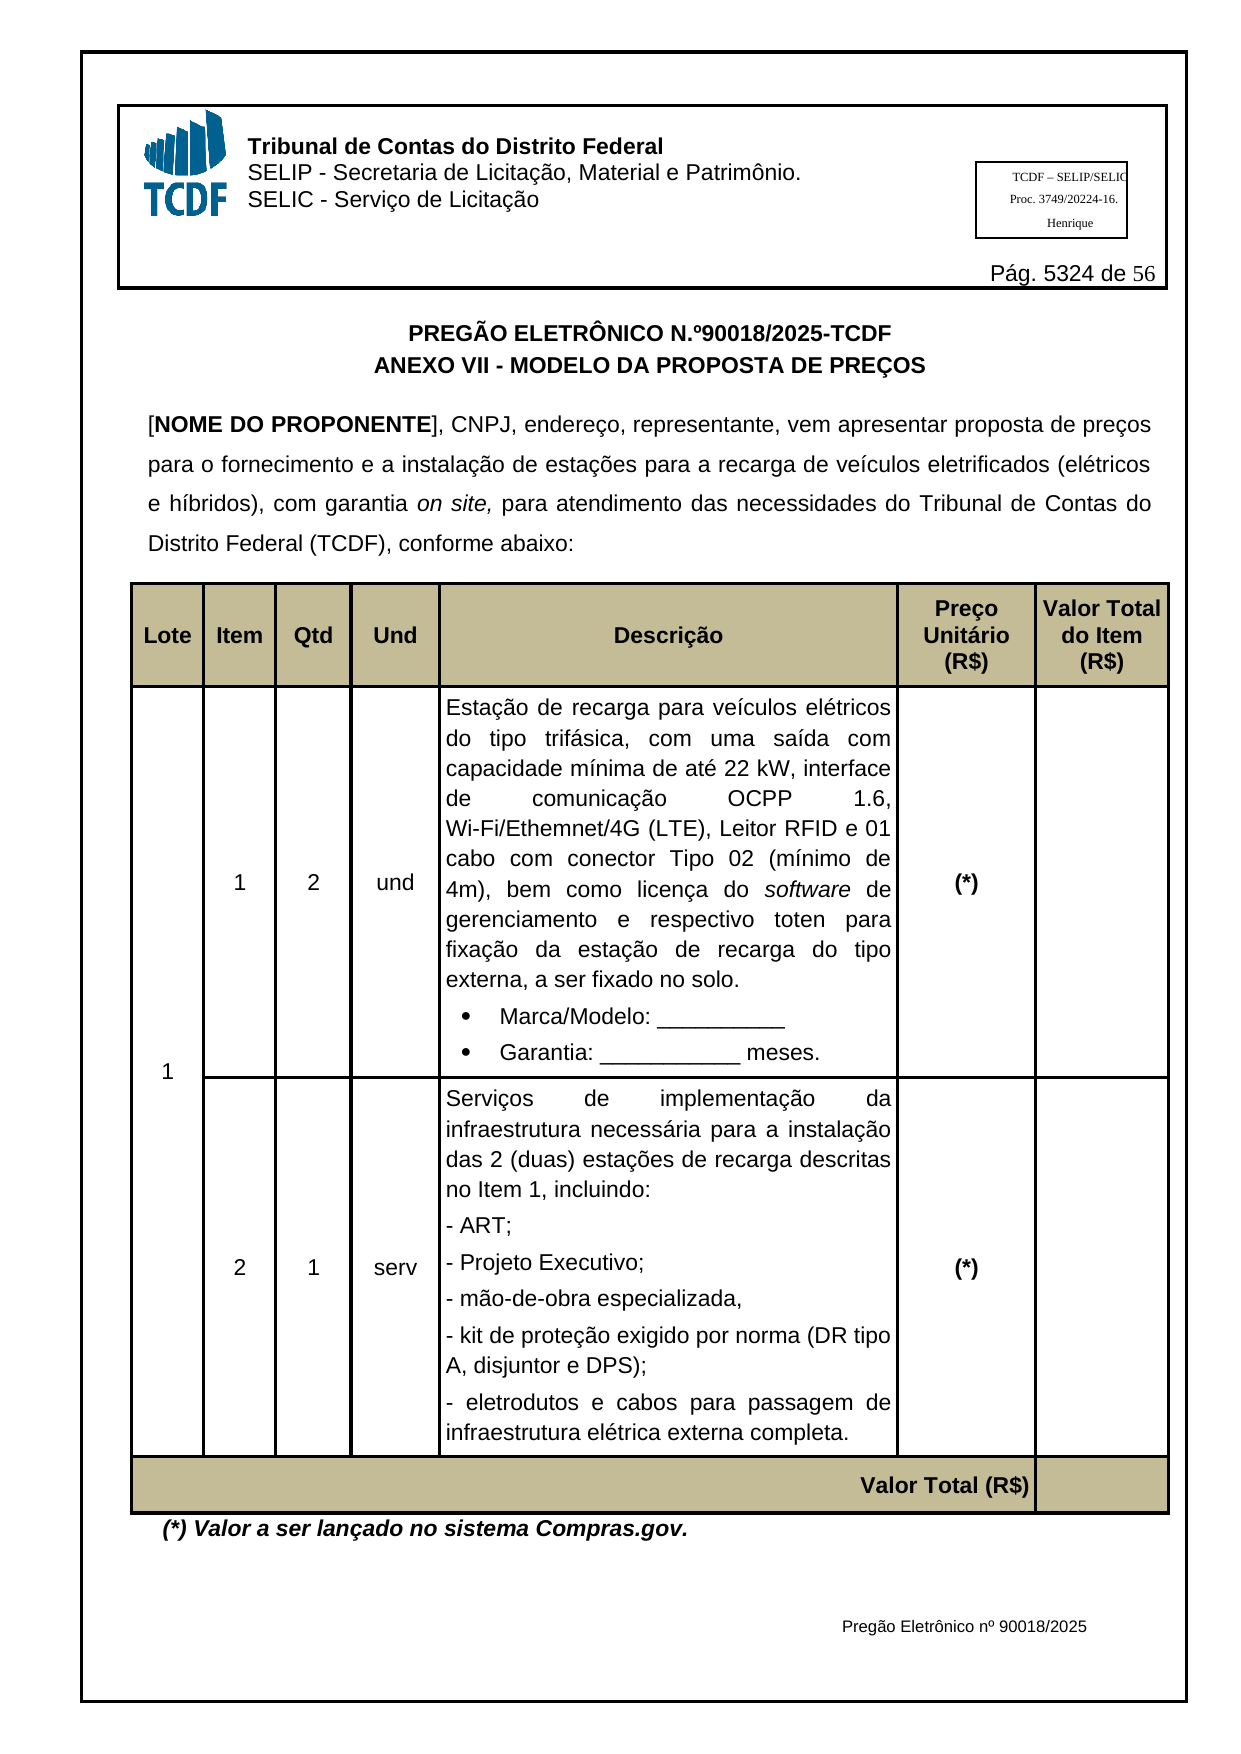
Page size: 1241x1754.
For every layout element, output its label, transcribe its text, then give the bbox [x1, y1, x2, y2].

table_cell und [353, 688, 438, 1076]
text PREGÃO ELETRÔNICO N.º90018/2025-TCDF [148, 320, 1152, 346]
table_cell Serviços de implementação da infraestrutura necessária para a instalação das 2 (duas) estações de recarga descritas no Item 1, incluindo: - ART; - Projeto Executivo; - mão-de-obra especializada, - kit de proteção exigido por norma (DR tipo A, disjuntor e DPS); - eletrodutos e cabos para passagem de infraestrutura elétrica externa completa. [441, 1079, 896, 1455]
table_header Qtd [277, 585, 349, 685]
table_header Und [353, 585, 438, 685]
table_cell serv [353, 1079, 438, 1455]
table_header Lote [133, 585, 202, 685]
table_header Valor Total do Item (R$) [1037, 585, 1167, 685]
table_cell [1037, 688, 1167, 1076]
table_cell Valor Total (R$) [133, 1458, 1034, 1511]
table_cell [1037, 1458, 1167, 1511]
table_cell 2 [205, 1079, 274, 1455]
table_header Item [205, 585, 274, 685]
table_cell (*) [899, 688, 1034, 1076]
table_header Descrição [441, 585, 896, 685]
picture [129, 107, 241, 218]
table_cell (*) [899, 1079, 1034, 1455]
table_cell 1 [277, 1079, 349, 1455]
table_cell 2 [277, 688, 349, 1076]
table_cell Estação de recarga para veículos elétricos do tipo trifásica, com uma saída com capacidade mínima de até 22 kW, interface de comunicação OCPP 1.6, Wi-Fi/Ethemnet/4G (LTE), Leitor RFID e 01 cabo com conector Tipo 02 (mínimo de 4m), bem como licença do software de gerenciamento e respectivo toten para fixação da estação de recarga do tipo externa, a ser fixado no solo. Marca/Modelo: __________ Garantia: ___________ meses. [441, 688, 896, 1076]
text [NOME DO PROPONENTE], CNPJ, endereço, representante, vem apresentar proposta de preços para o fornecimento e a instalação de estações para a recarga de veículos eletrificados (elétricos e híbridos), com garantia on site, para atendimento das necessidades do Tribunal de Contas do Distrito Federal (TCDF), conforme abaixo: [148, 411, 1152, 556]
table_header Preço Unitário (R$) [899, 585, 1034, 685]
text (*) Valor a ser lançado no sistema Compras.gov. [162, 1515, 1152, 1541]
table_cell [1037, 1079, 1167, 1455]
table_cell 1 [133, 688, 202, 1455]
table_cell 1 [205, 688, 274, 1076]
text ANEXO VII - MODELO DA PROPOSTA DE PREÇOS [148, 352, 1152, 379]
